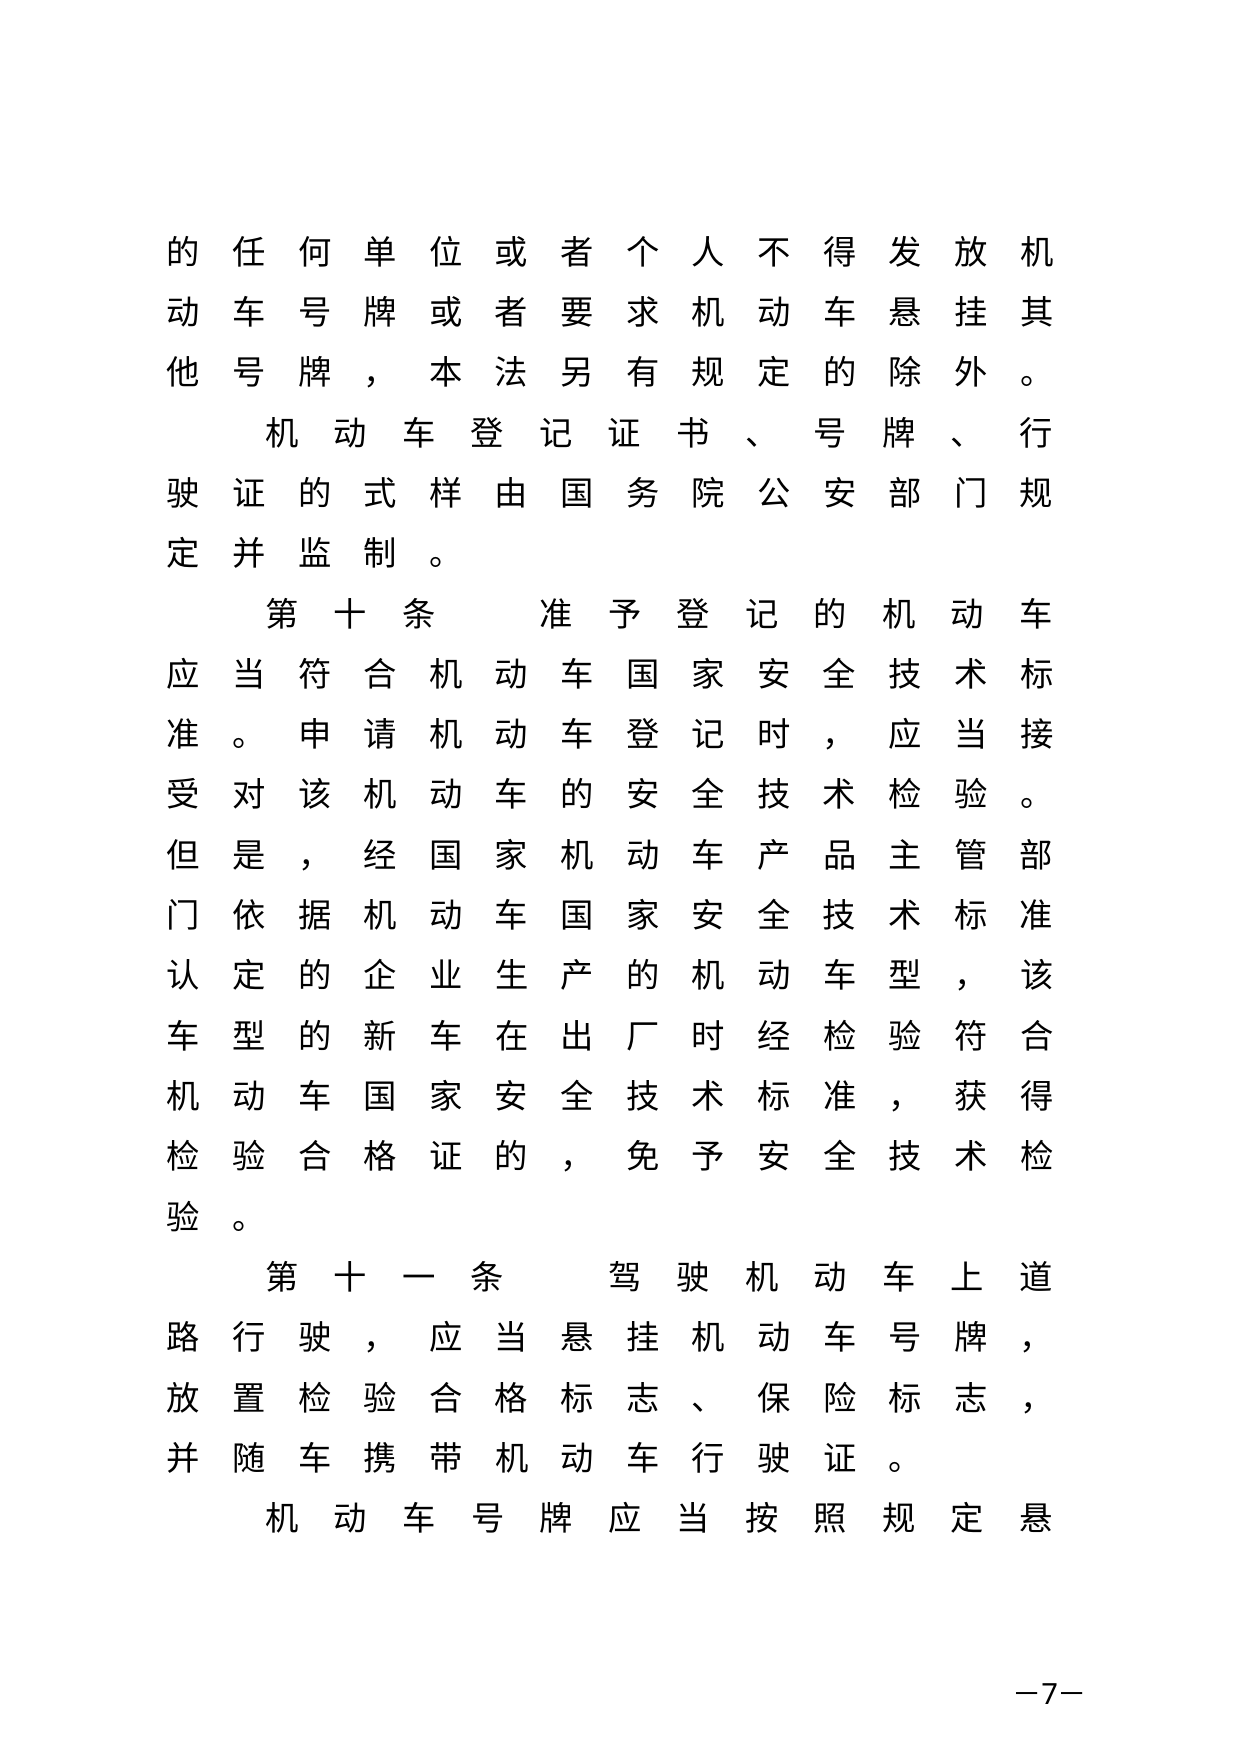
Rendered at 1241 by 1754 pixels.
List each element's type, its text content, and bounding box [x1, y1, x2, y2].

text 第十条 准予登记的机动车应当符合机动车国家安全技术标准。申请机动车登记时，应当接受对该机动车的安全技术检验。但是，经国家机动车产品主管部门依据机动车国家安全技术标准认定的企业生产的机动车型，该车型的新车在出厂时经检验符合机动车国家安全技术标准，获得检验合格证的，免予安全技术检验。 [167, 581, 1085, 1245]
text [167, 1486, 1085, 1546]
text 第十一条 驾驶机动车上道路行驶，应当悬挂机动车号牌，放置检验合格标志、保险标志，并随车携带机动车行驶证。 [167, 1245, 1085, 1486]
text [167, 219, 1085, 400]
text 机动车登记证书、号牌、行驶证的式样由国务院公安部门规定并监制。 [167, 400, 1085, 581]
